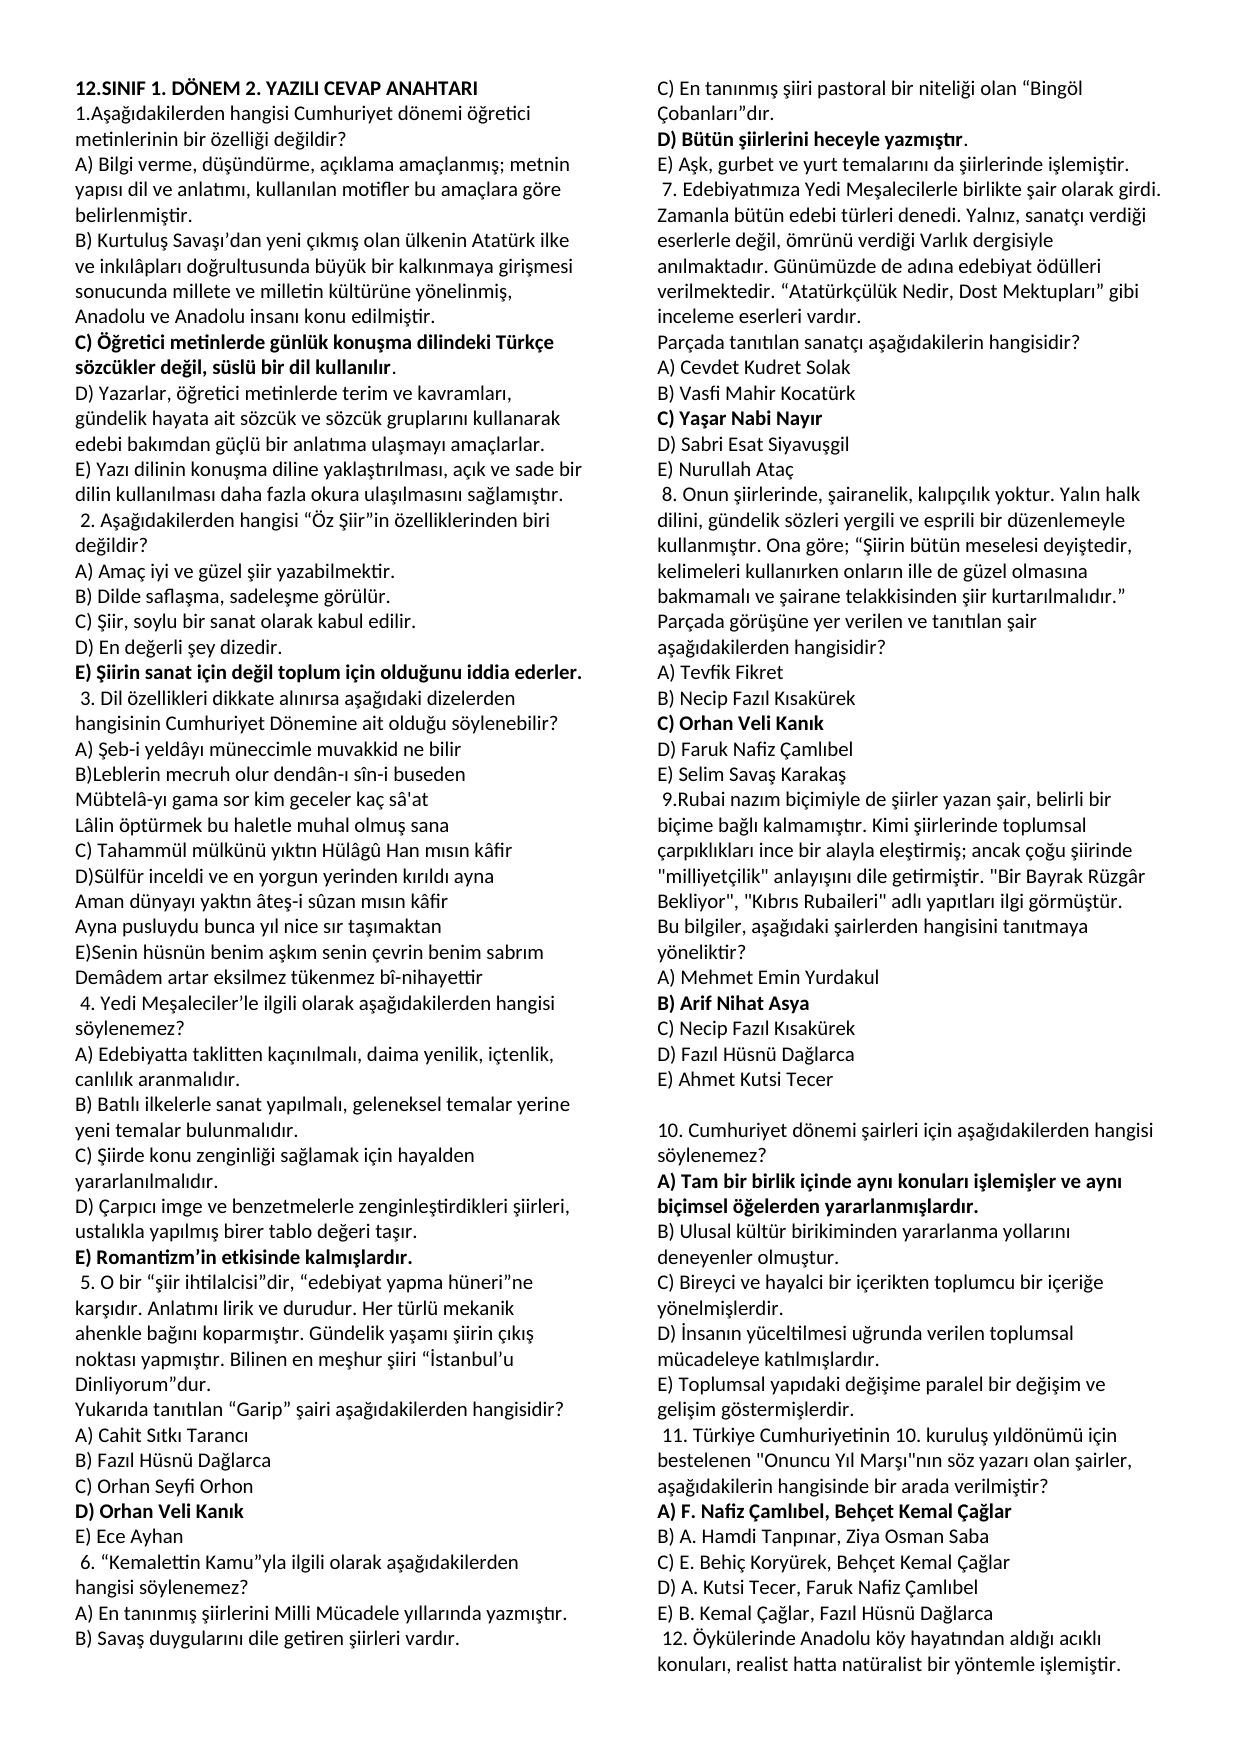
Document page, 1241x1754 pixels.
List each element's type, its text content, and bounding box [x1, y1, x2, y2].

text Parçada görüşüne yer verilen ve tanıtılan şair aşağıdakilerden hangisidir? [657, 609, 1165, 659]
text E)Senin hüsnün benim aşkım senin çevrin benim sabrım [75, 939, 583, 964]
text 6. “Kemalettin Kamu”yla ilgili olarak aşağıdakilerden hangisi söylenemez? [75, 1549, 583, 1600]
text B)Leblerin mecruh olur dendân-ı sîn-i buseden [75, 761, 583, 787]
text E) Şiirin sanat için değil toplum için olduğunu iddia ederler. [75, 659, 583, 685]
text D) Orhan Veli Kanık [75, 1498, 583, 1524]
text E) Nurullah Ataç [657, 456, 1165, 482]
text C) Öğretici metinlerde günlük konuşma dilindeki Türkçe sözcükler değil, süslü bir dil kullanılır. [75, 329, 583, 380]
text E) Toplumsal yapıdaki değişime paralel bir değişim ve gelişim göstermişlerdir. [657, 1371, 1165, 1422]
text E) Aşk, gurbet ve yurt temalarını da şiirlerinde işlemiştir. [657, 151, 1165, 177]
text 10. Cumhuriyet dönemi şairleri için aşağıdakilerden hangisi söylenemez? [657, 1117, 1165, 1168]
text A) Tevfik Fikret [657, 659, 1165, 685]
text Mübtelâ-yı gama sor kim geceler kaç sâ'at [75, 787, 583, 812]
text Parçada tanıtılan sanatçı aşağıdakilerin hangisidir? [657, 329, 1165, 354]
text 12.SINIF 1. DÖNEM 2. YAZILI CEVAP ANAHTARI [75, 75, 583, 100]
text B) Necip Fazıl Kısakürek [657, 685, 1165, 710]
text Yukarıda tanıtılan “Garip” şairi aşağıdakilerden hangisidir? [75, 1397, 583, 1422]
text C) Orhan Seyfi Orhon [75, 1473, 583, 1498]
text A) Cevdet Kudret Solak [657, 354, 1165, 380]
text B) Dilde saflaşma, sadeleşme görülür. [75, 583, 583, 609]
text A) F. Nafiz Çamlıbel, Behçet Kemal Çağlar [657, 1498, 1165, 1524]
text E) Ahmet Kutsi Tecer [657, 1066, 1165, 1092]
text D) Çarpıcı imge ve benzetmelerle zenginleştirdikleri şiirleri, ustalıkla yapılmış birer tablo değeri taşır. [75, 1193, 583, 1244]
text A) Tam bir birlik içinde aynı konuları işlemişler ve aynı biçimsel öğelerden yararlanmışlardır. [657, 1168, 1165, 1219]
text A) Bilgi verme, düşündürme, açıklama amaçlanmış; metnin yapısı dil ve anlatımı, kullanılan motifler bu amaçlara göre belirlenmiştir. [75, 151, 583, 227]
text D) İnsanın yüceltilmesi uğrunda verilen toplumsal mücadeleye katılmışlardır. [657, 1320, 1165, 1371]
text E) Romantizm’in etkisinde kalmışlardır. [75, 1244, 583, 1269]
text D) A. Kutsi Tecer, Faruk Nafiz Çamlıbel [657, 1574, 1165, 1600]
text 3. Dil özellikleri dikkate alınırsa aşağıdaki dizelerden hangisinin Cumhuriyet Dönemine ait olduğu söylenebilir? [75, 685, 583, 736]
text A) Mehmet Emin Yurdakul [657, 964, 1165, 990]
text C) En tanınmış şiiri pastoral bir niteliği olan “Bingöl Çobanları”dır. [657, 75, 1165, 126]
text Bu bilgiler, aşağıdaki şairlerden hangisini tanıtmaya yöneliktir? [657, 914, 1165, 964]
text E) Ece Ayhan [75, 1524, 583, 1549]
text 7. Edebiyatımıza Yedi Meşalecilerle birlikte şair olarak girdi. Zamanla bütün edebi türleri denedi. Yalnız, sanatçı verdiği eserlerle değil, ömrünü verdiği Varlık dergisiyle anılmaktadır. Günümüzde de adına edebiyat ödülleri verilmektedir. “Atatürkçülük Nedir, Dost Mektupları” gibi inceleme eserleri vardır. [657, 177, 1165, 329]
text D) Bütün şiirlerini heceyle yazmıştır. [657, 126, 1165, 151]
text C) Orhan Veli Kanık [657, 710, 1165, 736]
text 4. Yedi Meşaleciler’le ilgili olarak aşağıdakilerden hangisi söylenemez? [75, 990, 583, 1041]
text D) Faruk Nafiz Çamlıbel [657, 736, 1165, 761]
text B) A. Hamdi Tanpınar, Ziya Osman Saba [657, 1524, 1165, 1549]
text A) Amaç iyi ve güzel şiir yazabilmektir. [75, 558, 583, 583]
text B) Arif Nihat Asya [657, 990, 1165, 1015]
text C) Tahammül mülkünü yıktın Hülâgû Han mısın kâfir [75, 837, 583, 863]
text 1.Aşağıdakilerden hangisi Cumhuriyet dönemi öğretici metinlerinin bir özelliği değildir? [75, 100, 583, 151]
text A) Edebiyatta taklitten kaçınılmalı, daima yenilik, içtenlik, canlılık aranmalıdır. [75, 1041, 583, 1092]
text D) Yazarlar, öğretici metinlerde terim ve kavramları, gündelik hayata ait sözcük ve sözcük gruplarını kullanarak edebi bakımdan güçlü bir anlatıma ulaşmayı amaçlarlar. [75, 380, 583, 456]
text B) Kurtuluş Savaşı’dan yeni çıkmış olan ülkenin Atatürk ilke ve inkılâpları doğrultusunda büyük bir kalkınmaya girişmesi sonucunda millete ve milletin kültürüne yönelinmiş, Anadolu ve Anadolu insanı konu edilmiştir. [75, 227, 583, 329]
text 2. Aşağıdakilerden hangisi “Öz Şiir”in özelliklerinden biri değildir? [75, 507, 583, 558]
text Lâlin öptürmek bu haletle muhal olmuş sana [75, 812, 583, 837]
text E) B. Kemal Çağlar, Fazıl Hüsnü Dağlarca [657, 1600, 1165, 1625]
text C) Bireyci ve hayalci bir içerikten toplumcu bir içeriğe yönelmişlerdir. [657, 1269, 1165, 1320]
text E) Yazı dilinin konuşma diline yaklaştırılması, açık ve sade bir dilin kullanılması daha fazla okura ulaşılmasını sağlamıştır. [75, 456, 583, 507]
text E) Selim Savaş Karakaş [657, 761, 1165, 787]
text B) Batılı ilkelerle sanat yapılmalı, geleneksel temalar yerine yeni temalar bulunmalıdır. [75, 1092, 583, 1142]
text C) Şiir, soylu bir sanat olarak kabul edilir. [75, 609, 583, 634]
text B) Vasfi Mahir Kocatürk [657, 380, 1165, 405]
text C) Necip Fazıl Kısakürek [657, 1015, 1165, 1041]
text 9.Rubai nazım biçimiyle de şiirler yazan şair, belirli bir biçime bağlı kalmamıştır. Kimi şiirlerinde toplumsal çarpıklıkları ince bir alayla eleştirmiş; ancak çoğu şiirinde "milliyetçilik" anlayışını dile getirmiştir. "Bir Bayrak Rüzgâr Bekliyor", "Kıbrıs Rubaileri" adlı yapıtları ilgi görmüştür. [657, 787, 1165, 914]
text C) Şiirde konu zenginliği sağlamak için hayalden yararlanılmalıdır. [75, 1142, 583, 1193]
text Demâdem artar eksilmez tükenmez bî-nihayettir [75, 964, 583, 990]
text A) En tanınmış şiirlerini Milli Mücadele yıllarında yazmıştır. [75, 1600, 583, 1625]
text B) Fazıl Hüsnü Dağlarca [75, 1447, 583, 1473]
text A) Cahit Sıtkı Tarancı [75, 1422, 583, 1447]
text D) Sabri Esat Siyavuşgil [657, 431, 1165, 456]
text B) Savaş duygularını dile getiren şiirleri vardır. [75, 1625, 583, 1651]
text D) Fazıl Hüsnü Dağlarca [657, 1041, 1165, 1066]
text C) Yaşar Nabi Nayır [657, 405, 1165, 431]
text 11. Türkiye Cumhuriyetinin 10. kuruluş yıldönümü için bestelenen "Onuncu Yıl Marşı"nın söz yazarı olan şairler, aşağıdakilerin hangisinde bir arada verilmiştir? [657, 1422, 1165, 1498]
text A) Şeb-i yeldâyı müneccimle muvakkid ne bilir [75, 736, 583, 761]
text Aman dünyayı yaktın âteş-i sûzan mısın kâfir [75, 888, 583, 914]
text D) En değerli şey dizedir. [75, 634, 583, 659]
text B) Ulusal kültür birikiminden yararlanma yollarını deneyenler olmuştur. [657, 1219, 1165, 1269]
text 8. Onun şiirlerinde, şairanelik, kalıpçılık yoktur. Yalın halk dilini, gündelik sözleri yergili ve esprili bir düzenlemeyle kullanmıştır. Ona göre; “Şiirin bütün meselesi deyiştedir, kelimeleri kullanırken onların ille de güzel olmasına bakmamalı ve şairane telakkisinden şiir kurtarılmalıdır.” [657, 482, 1165, 609]
text D)Sülfür inceldi ve en yorgun yerinden kırıldı ayna [75, 863, 583, 888]
text Ayna pusluydu bunca yıl nice sır taşımaktan [75, 914, 583, 939]
text C) E. Behiç Koryürek, Behçet Kemal Çağlar [657, 1549, 1165, 1574]
text 5. O bir “şiir ihtilalcisi”dir, “edebiyat yapma hüneri”ne karşıdır. Anlatımı lirik ve durudur. Her türlü mekanik ahenkle bağını koparmıştır. Gündelik yaşamı şiirin çıkış noktası yapmıştır. Bilinen en meşhur şiiri “İstanbul’u Dinliyorum”dur. [75, 1269, 583, 1397]
